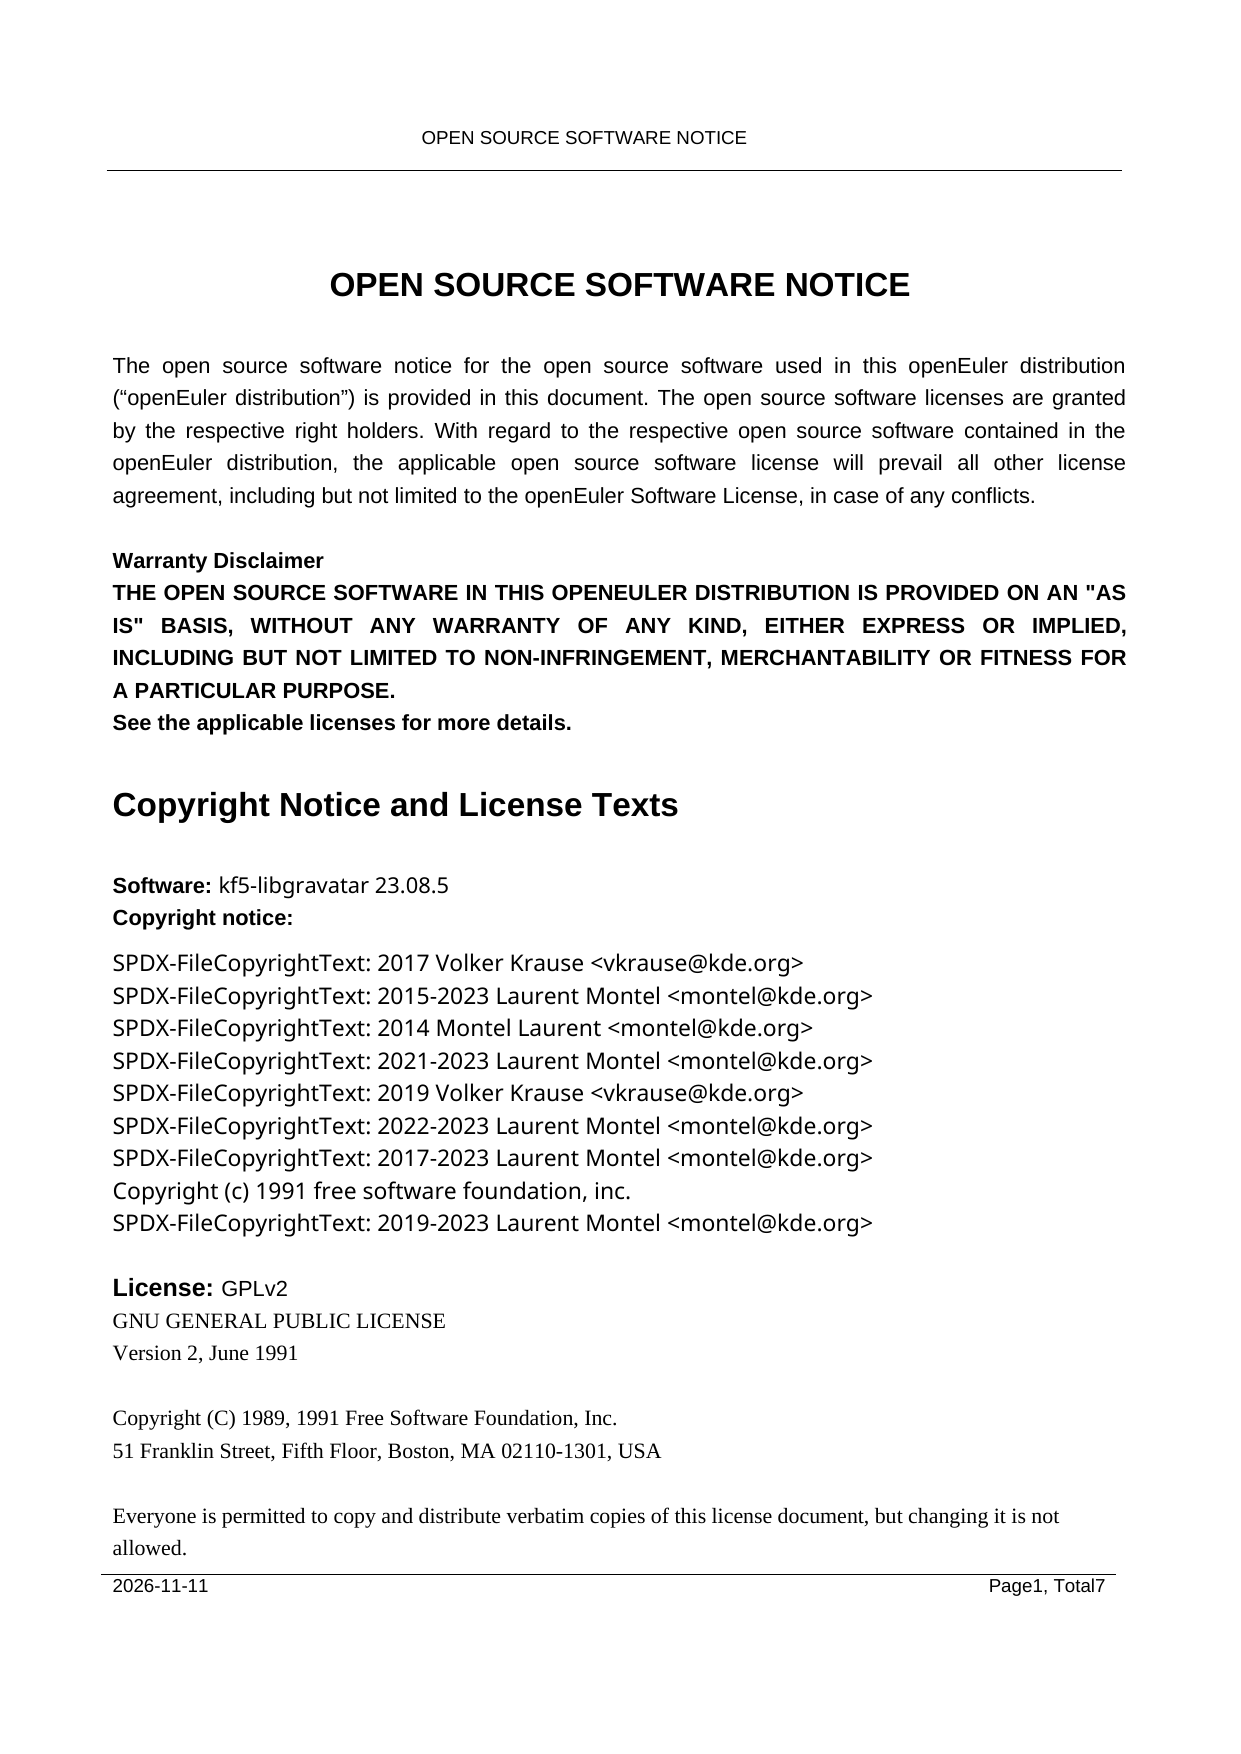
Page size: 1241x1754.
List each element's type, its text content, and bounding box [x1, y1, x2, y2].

text Warranty Disclaimer [112, 544, 1128, 576]
text THE OPEN SOURCE SOFTWARE IN THIS OPENEULER DISTRIBUTION IS PROVIDED ON AN "AS IS" BASIS, WITHOUT ANY WARRANTY OF ANY KIND, EITHER EXPRESS OR IMPLIED, INCLUDING BUT NOT LIMITED TO NON-INFRINGEMENT, MERCHANTABILITY OR FITNESS FOR A PARTICULAR PURPOSE. See the applicable licenses for more details. [112, 576, 1128, 739]
title Software: kf5-libgravatar 23.08.5 [112, 869, 1128, 901]
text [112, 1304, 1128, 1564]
text Copyright notice: [112, 901, 1128, 934]
text SPDX-FileCopyrightText: 2017 Volker Krause <vkrause@kde.org> SPDX-FileCopyrightText: 2015-2023 Laurent Montel <montel@kde.org> SPDX-FileCopyrightText: 2014 Montel Laurent <montel@kde.org> SPDX-FileCopyrightText: 2021-2023 Laurent Montel <montel@kde.org> SPDX-FileCopyrightText: 2019 Volker Krause <vkrause@kde.org> SPDX-FileCopyrightText: 2022-2023 Laurent Montel <montel@kde.org> SPDX-FileCopyrightText: 2017-2023 Laurent Montel <montel@kde.org> Copyright (c) 1991 free software foundation, inc. SPDX-FileCopyrightText: 2019-2023 Laurent Montel <montel@kde.org> [112, 947, 1128, 1272]
text OPEN SOURCE SOFTWARE NOTICE [112, 251, 1128, 316]
text The open source software notice for the open source software used in this openEuler distribution (“openEuler distribution”) is provided in this document. The open source software licenses are granted by the respective right holders. With regard to the respective open source software contained in the openEuler distribution, the applicable open source software license will prevail all other license agreement, including but not limited to the openEuler Software License, in case of any conflicts. [112, 349, 1128, 511]
text License: GPLv2 [112, 1272, 1128, 1304]
text Copyright Notice and License Texts [112, 771, 1128, 836]
